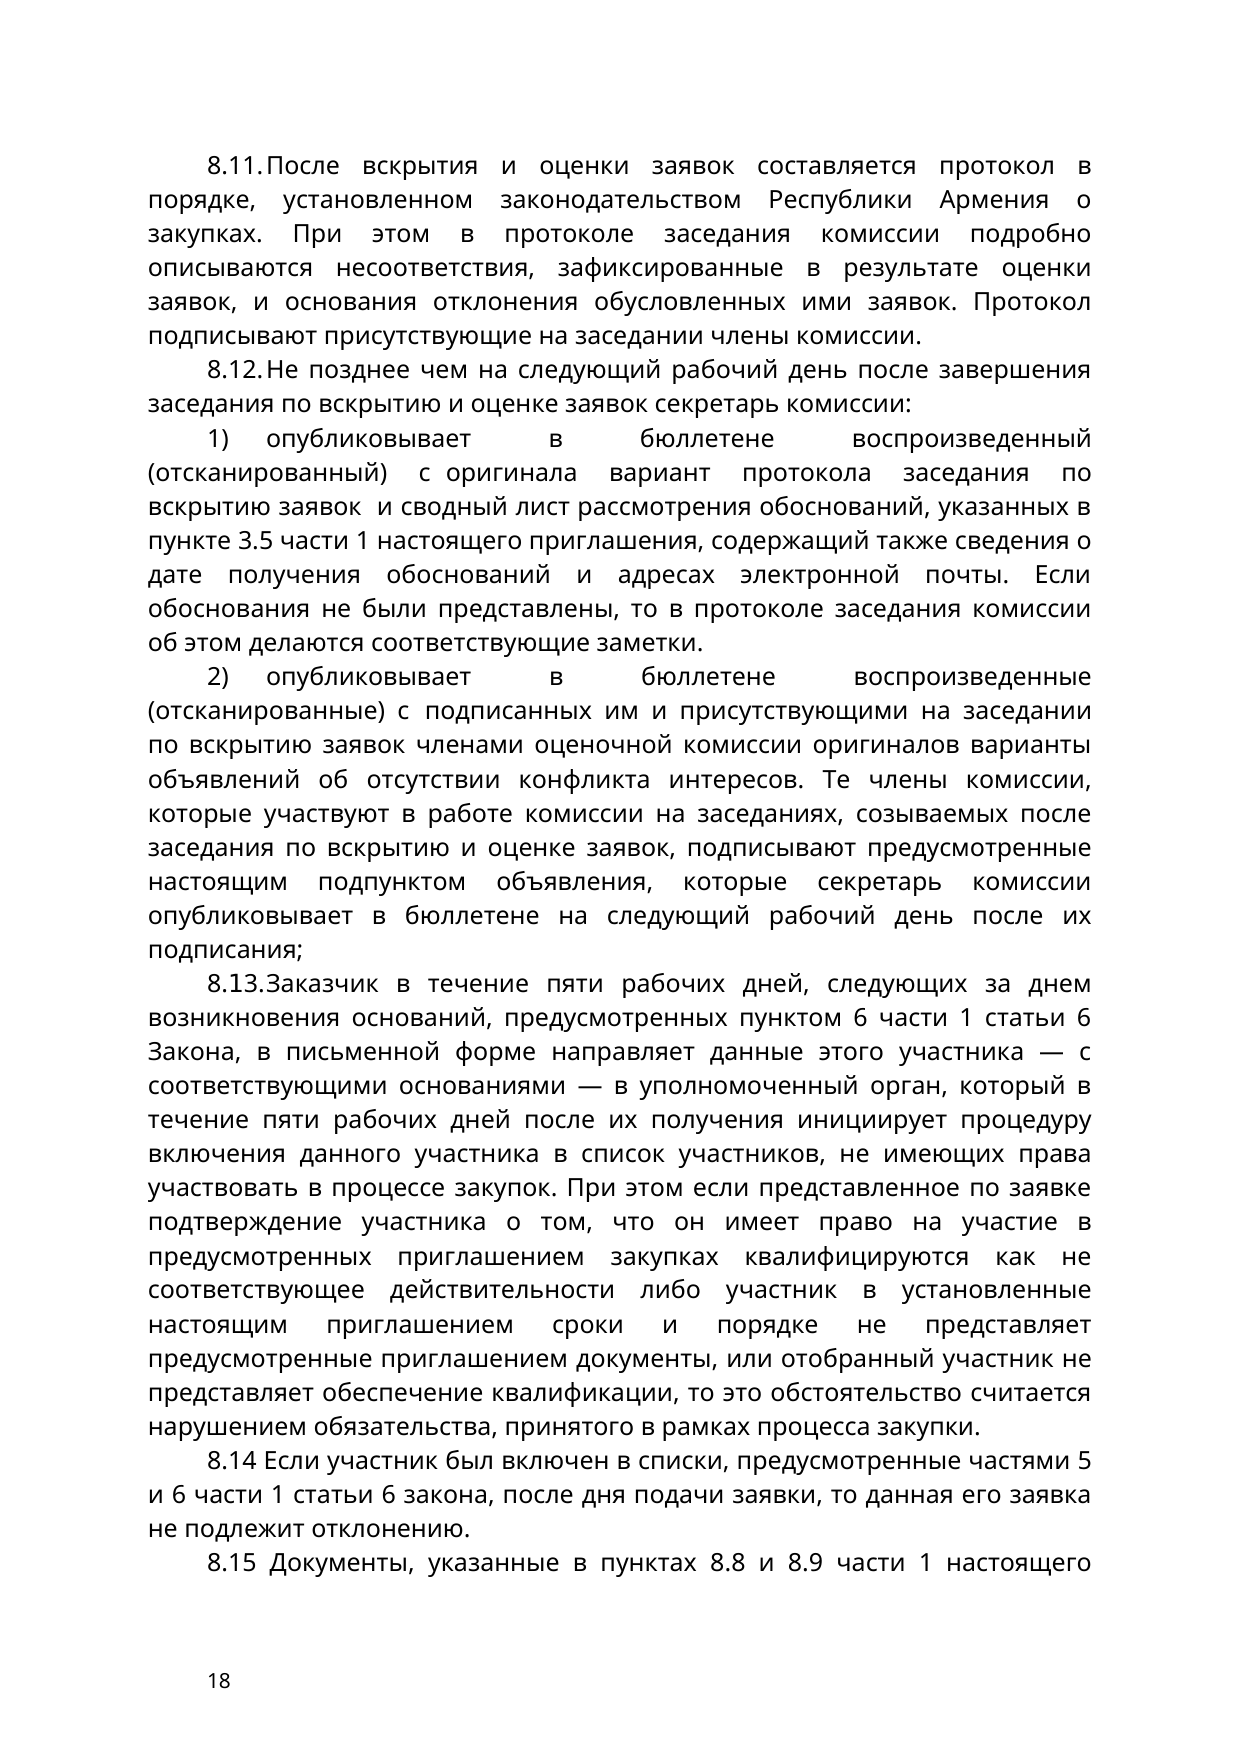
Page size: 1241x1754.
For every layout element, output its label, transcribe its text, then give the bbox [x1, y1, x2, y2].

text 1) опубликовывает в бюллетене воспроизведенный (отсканированный) с оригинала вариант протокола заседания по вскрытию заявок и сводный лист рассмотрения обоснований, указанных в пункте 3.5 части 1 настоящего приглашения, содержащий также сведения о дате получения обоснований и адресах электронной почты. Если обоснования не были представлены, то в протоколе заседания комиссии об этом делаются соответствующие заметки. [148, 420, 1092, 659]
text 8.12. Не позднее чем на следующий рабочий день после завершения заседания по вскрытию и оценке заявок секретарь комиссии: [148, 352, 1092, 420]
text 8.13. Заказчик в течение пяти рабочих дней, следующих за днем возникновения оснований, предусмотренных пунктом 6 части 1 статьи 6 Закона, в письменной форме направляет данные этого участника — с соответствующими основаниями — в уполномоченный орган, который в течение пяти рабочих дней после их получения инициирует процедуру включения данного участника в список участников, не имеющих права участвовать в процессе закупок. При этом если представленное по заявке подтверждение участника о том, что он имеет право на участие в предусмотренных приглашением закупках квалифицируются как не соответствующее действительности либо участник в установленные настоящим приглашением сроки и порядке не представляет предусмотренные приглашением документы, или отобранный участник не представляет обеспечение квалификации, то это обстоятельство считается нарушением обязательства, принятого в рамках процесса закупки. [148, 966, 1092, 1442]
text 8.11. После вскрытия и оценки заявок составляется протокол в порядке, установленном законодательством Республики Армения о закупках. При этом в протоколе заседания комиссии подробно описываются несоответствия, зафиксированные в результате оценки заявок, и основания отклонения обусловленных ими заявок. Протокол подписывают присутствующие на заседании члены комиссии. [148, 148, 1092, 352]
text 2) опубликовывает в бюллетене воспроизведенные (отсканированные) с подписанных им и присутствующими на заседании по вскрытию заявок членами оценочной комиссии оригиналов варианты объявлений об отсутствии конфликта интересов. Те члены комиссии, которые участвуют в работе комиссии на заседаниях, созываемых после заседания по вскрытию и оценке заявок, подписывают предусмотренные настоящим подпунктом объявления, которые секретарь комиссии опубликовывает в бюллетене на следующий рабочий день после их подписания; [148, 659, 1092, 966]
text 8.14 Если участник был включен в списки, предусмотренные частями 5 и 6 части 1 статьи 6 закона, после дня подачи заявки, то данная его заявка не подлежит отклонению. [148, 1442, 1092, 1545]
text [148, 1545, 1092, 1579]
